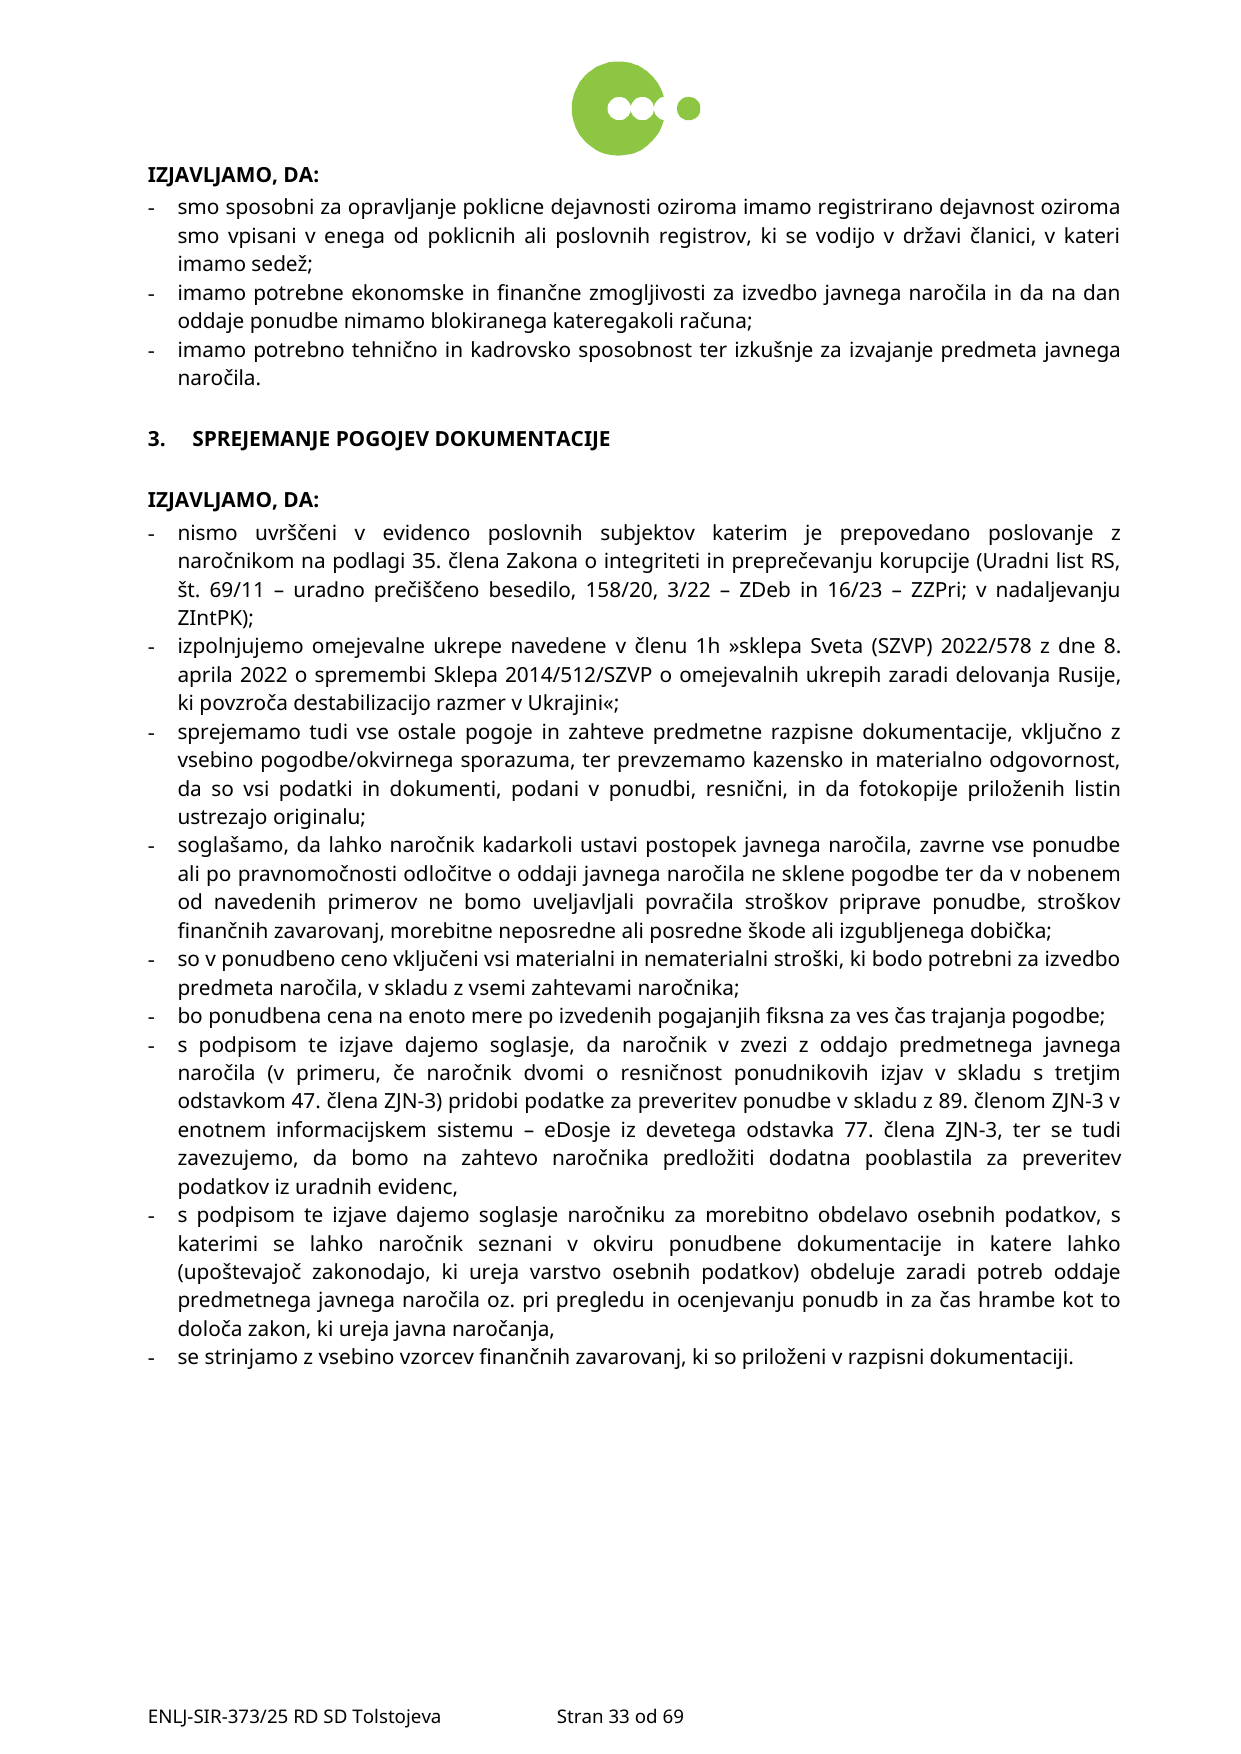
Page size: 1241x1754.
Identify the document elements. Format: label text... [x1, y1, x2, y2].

list soglašamo, da lahko naročnik kadarkoli ustavi postopek javnega naročila, zavrne vse ponudbe ali po pravnomočnosti odločitve o oddaji javnega naročila ne sklene pogodbe ter da v nobenem od navedenih primerov ne bomo uveljavljali povračila stroškov priprave ponudbe, stroškov finančnih zavarovanj, morebitne neposredne ali posredne škode ali izgubljenega dobička; [148, 831, 1122, 944]
list sprejemamo tudi vse ostale pogoje in zahteve predmetne razpisne dokumentacije, vključno z vsebino pogodbe/okvirnega sporazuma, ter prevzemamo kazensko in materialno odgovornost, da so vsi podatki in dokumenti, podani v ponudbi, resnični, in da fotokopije priloženih listin ustrezajo originalu; [148, 717, 1122, 831]
list imamo potrebno tehnično in kadrovsko sposobnost ter izkušnje za izvajanje predmeta javnega naročila. [148, 335, 1122, 392]
list s podpisom te izjave dajemo soglasje, da naročnik v zvezi z oddajo predmetnega javnega naročila (v primeru, če naročnik dvomi o resničnost ponudnikovih izjav v skladu s tretjim odstavkom 47. člena ZJN-3) pridobi podatke za preveritev ponudbe v skladu z 89. členom ZJN-3 v enotnem informacijskem sistemu – eDosje iz devetega odstavka 77. člena ZJN-3, ter se tudi zavezujemo, da bomo na zahtevo naročnika predložiti dodatna pooblastila za preveritev podatkov iz uradnih evidenc, [148, 1030, 1122, 1200]
list se strinjamo z vsebino vzorcev finančnih zavarovanj, ki so priloženi v razpisni dokumentaciji. [148, 1342, 1122, 1371]
list bo ponudbena cena na enoto mere po izvedenih pogajanjih fiksna za ves čas trajanja pogodbe; [148, 1001, 1122, 1030]
list imamo potrebne ekonomske in finančne zmogljivosti za izvedbo javnega naročila in da na dan oddaje ponudbe nimamo blokiranega kateregakoli računa; [148, 278, 1122, 335]
list SPREJEMANJE POGOJEV DOKUMENTACIJE [148, 424, 1122, 453]
text IZJAVLJAMO, DA: [148, 160, 1122, 188]
text IZJAVLJAMO, DA: [148, 485, 1122, 514]
list nismo uvrščeni v evidenco poslovnih subjektov katerim je prepovedano poslovanje z naročnikom na podlagi 35. člena Zakona o integriteti in preprečevanju korupcije (Uradni list RS, št. 69/11 – uradno prečiščeno besedilo, 158/20, 3/22 – ZDeb in 16/23 – ZZPri; v nadaljevanju ZIntPK); [148, 518, 1122, 632]
list izpolnjujemo omejevalne ukrepe navedene v členu 1h »sklepa Sveta (SZVP) 2022/578 z dne 8. aprila 2022 o spremembi Sklepa 2014/512/SZVP o omejevalnih ukrepih zaradi delovanja Rusije, ki povzroča destabilizacijo razmer v Ukrajini«; [148, 632, 1122, 717]
list s podpisom te izjave dajemo soglasje naročniku za morebitno obdelavo osebnih podatkov, s katerimi se lahko naročnik seznani v okviru ponudbene dokumentacije in katere lahko (upoštevajoč zakonodajo, ki ureja varstvo osebnih podatkov) obdeluje zaradi potreb oddaje predmetnega javnega naročila oz. pri pregledu in ocenjevanju ponudb in za čas hrambe kot to določa zakon, ki ureja javna naročanja, [148, 1200, 1122, 1342]
list smo sposobni za opravljanje poklicne dejavnosti oziroma imamo registrirano dejavnost oziroma smo vpisani v enega od poklicnih ali poslovnih registrov, ki se vodijo v državi članici, v kateri imamo sedež; [148, 192, 1122, 278]
list so v ponudbeno ceno vključeni vsi materialni in nematerialni stroški, ki bodo potrebni za izvedbo predmeta naročila, v skladu z vsemi zahtevami naročnika; [148, 944, 1122, 1001]
